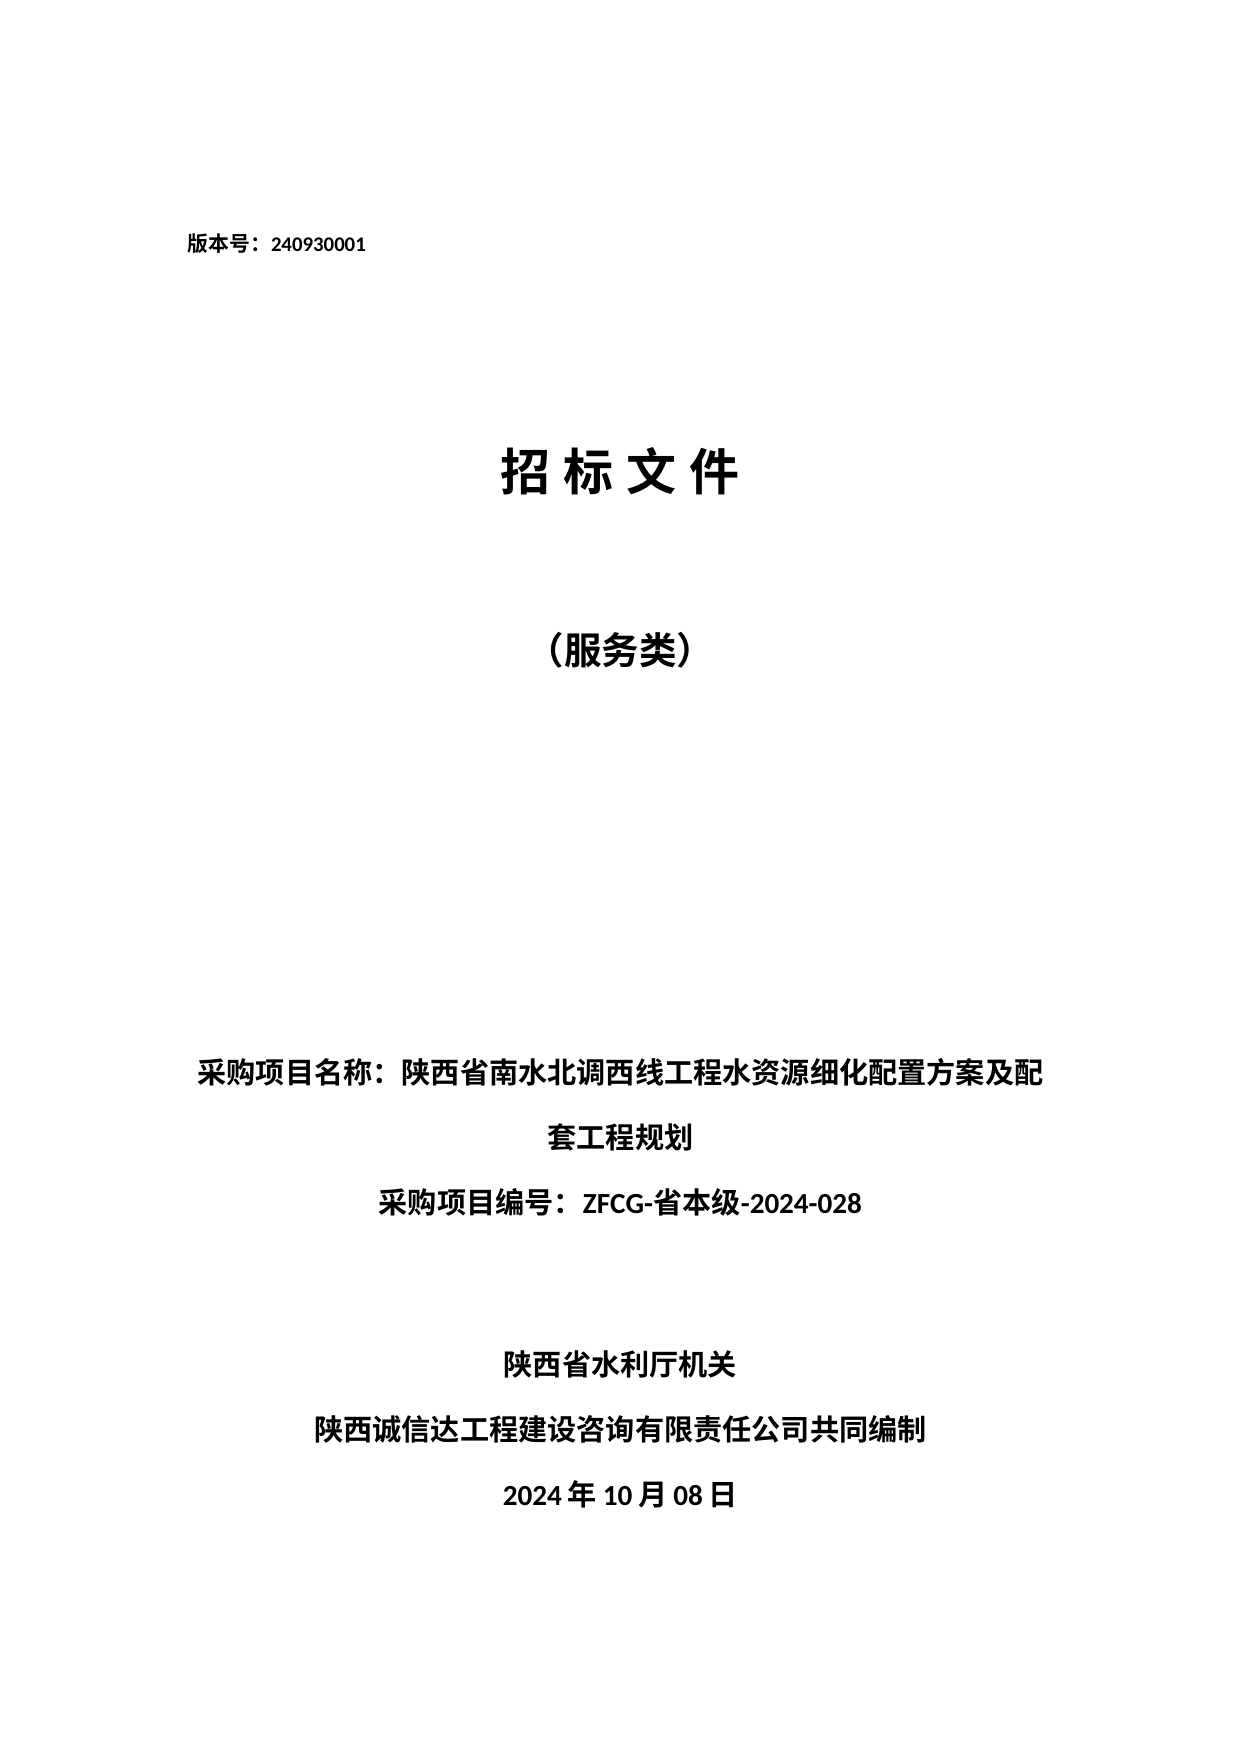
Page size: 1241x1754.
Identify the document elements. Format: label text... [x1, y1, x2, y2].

text 采购项目名称：陕西省南水北调西线工程水资源细化配置方案及配套工程规划 [187, 1039, 1053, 1169]
text 采购项目编号：ZFCG-省本级-2024-028 [187, 1169, 1053, 1332]
text 2024年10月08日 [187, 1462, 1053, 1527]
text 版本号：240930001 [187, 227, 1053, 422]
text （服务类） [187, 617, 1053, 1039]
text 陕西省水利厅机关 [187, 1332, 1053, 1397]
text 陕西诚信达工程建设咨询有限责任公司共同编制 [187, 1397, 1053, 1462]
text 招 标 文 件 [187, 422, 1053, 617]
